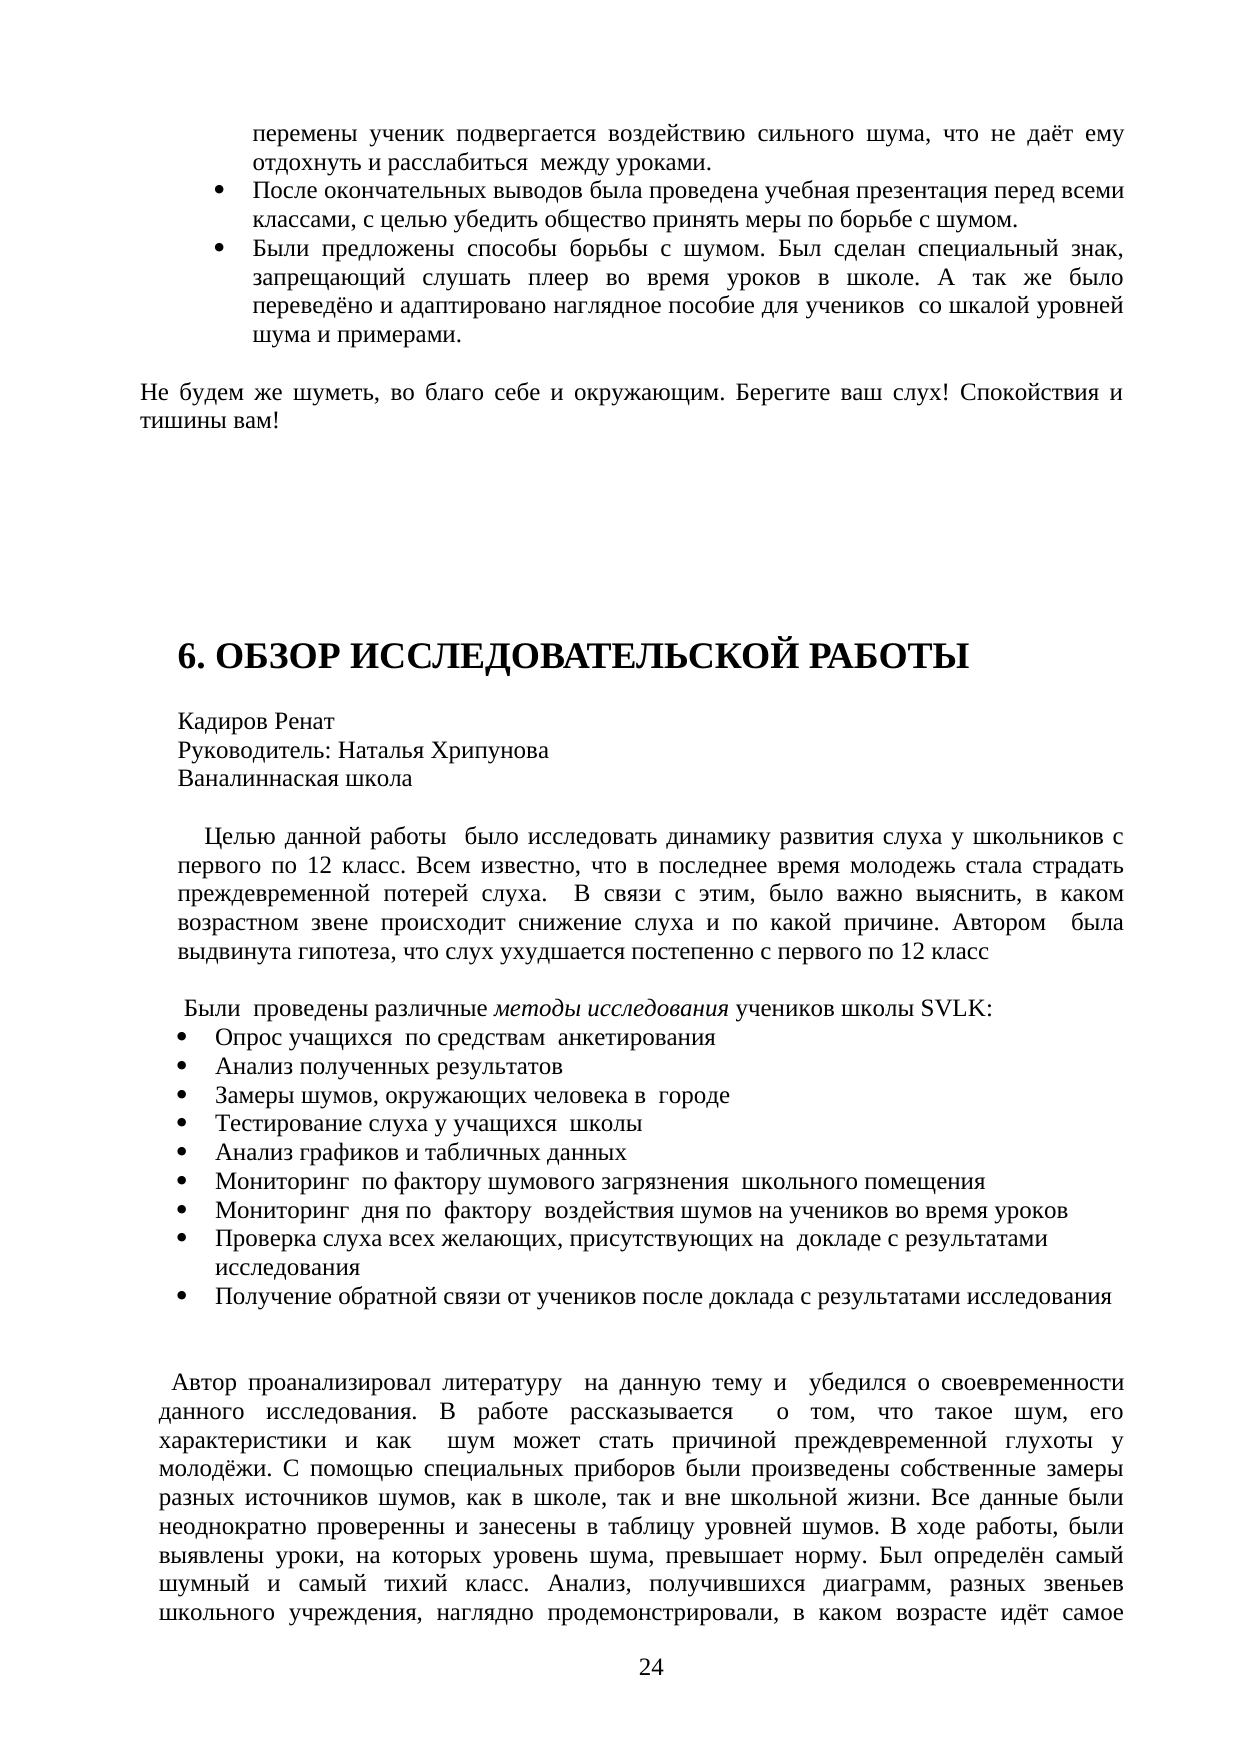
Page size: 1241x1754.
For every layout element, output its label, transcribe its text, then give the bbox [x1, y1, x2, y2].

text Руководитель: Наталья Хрипунова [177, 735, 1125, 763]
list Проверка слуха всех желающих, присутствующих на докладе с результатами исследования [177, 1223, 1125, 1281]
list Замеры шумов, окружающих человека в городе [177, 1080, 1125, 1108]
text Кадиров Ренат [177, 706, 1125, 735]
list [215, 118, 1125, 176]
text Были проведены различные методы исследования учеников школы SVLK: [177, 993, 1125, 1022]
list Получение обратной связи от учеников после доклада с результатами исследования [177, 1281, 1125, 1310]
list Мониторинг дня по фактору воздействия шумов на учеников во время уроков [177, 1195, 1125, 1223]
list После окончательных выводов была проведена учебная презентация перед всеми классами, с целью убедить общество принять меры по борьбе с шумом. [215, 176, 1125, 233]
list Тестирование слуха у учащихся школы [177, 1108, 1125, 1137]
text Не будем же шуметь, во благо себе и окружающим. Берегите ваш слух! Спокойствия и тишины вам! [140, 377, 1125, 434]
list Мониторинг по фактору шумового загрязнения школьного помещения [177, 1166, 1125, 1195]
list Опрос учащихся по средствам анкетирования [177, 1022, 1125, 1051]
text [158, 1367, 1125, 1626]
text Целью данной работы было исследовать динамику развития слуха у школьников с первого по 12 класс. Всем известно, что в последнее время молодежь стала страдать преждевременной потерей слуха. В связи с этим, было важно выяснить, в каком возрастном звене происходит снижение слуха и по какой причине. Автором была выдвинута гипотеза, что слух ухудшается постепенно с первого по 12 класс [177, 821, 1125, 965]
text Ваналиннаская школа [177, 763, 1125, 792]
list Анализ полученных результатов [177, 1051, 1125, 1080]
list Анализ графиков и табличных данных [177, 1137, 1125, 1166]
subtitle ОБЗОР ИССЛЕДОВАТЕЛЬСКОЙ РАБОТЫ [177, 634, 1125, 677]
list Были предложены способы борьбы с шумом. Был сделан специальный знак, запрещающий слушать плеер во время уроков в школе. А так же было переведёно и адаптировано наглядное пособие для учеников со шкалой уровней шума и примерами. [215, 233, 1125, 348]
